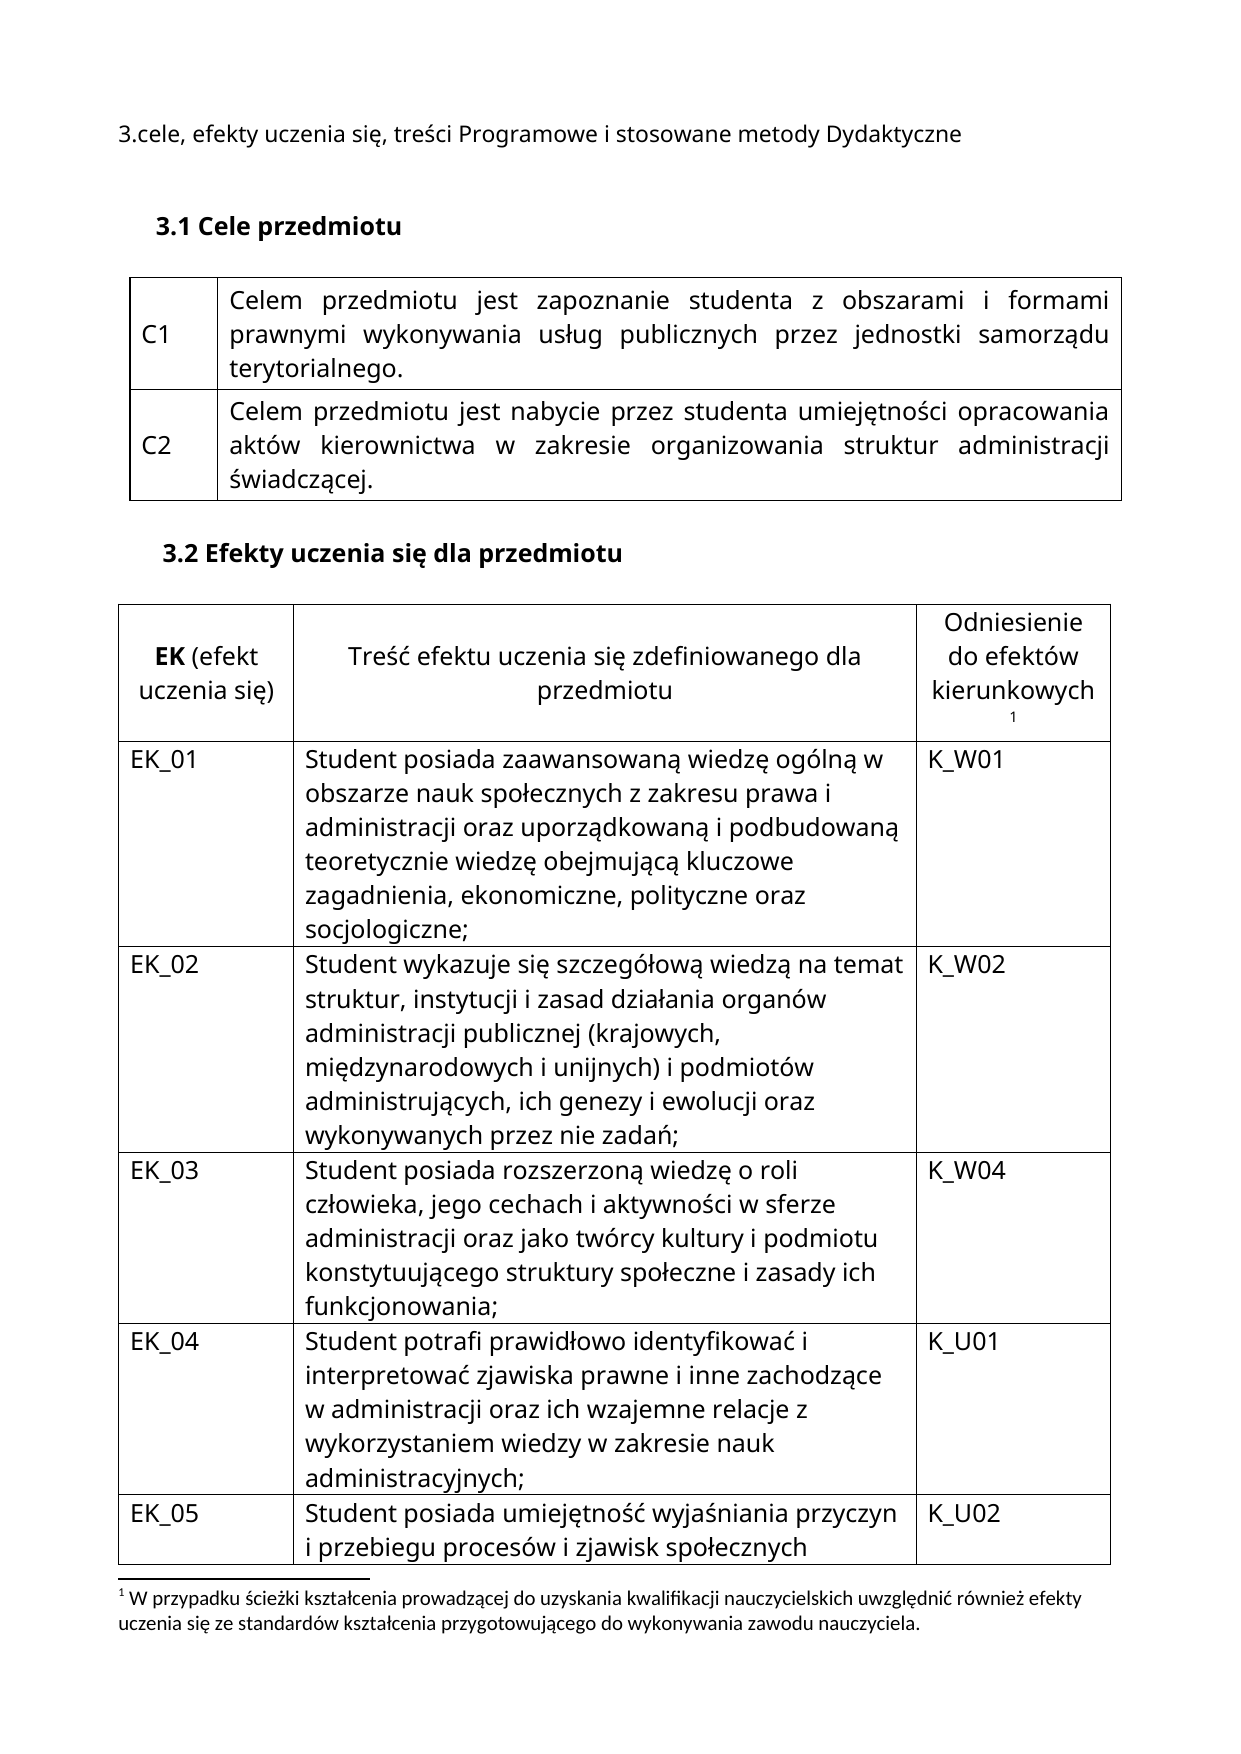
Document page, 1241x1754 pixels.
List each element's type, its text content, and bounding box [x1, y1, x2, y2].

table_cell EK_03 [119, 1153, 293, 1323]
table_cell K_W01 [917, 742, 1110, 946]
table_cell Student potrafi prawidłowo identyfikować i interpretować zjawiska prawne i inne zachodzące w administracji oraz ich wzajemne relacje z wykorzystaniem wiedzy w zakresie nauk administracyjnych; [294, 1324, 916, 1494]
table_cell EK_01 [119, 742, 293, 946]
text 3.1 Cele przedmiotu [156, 209, 1122, 243]
table_cell K_W02 [917, 947, 1110, 1152]
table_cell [294, 1495, 916, 1563]
text 3.2 Efekty uczenia się dla przedmiotu [162, 535, 1122, 569]
table_cell Student posiada rozszerzoną wiedzę o roli człowieka, jego cechach i aktywności w sferze administracji oraz jako twórcy kultury i podmiotu konstytuującego struktury społeczne i zasady ich funkcjonowania; [294, 1153, 916, 1323]
table_header Celem przedmiotu jest zapoznanie studenta z obszarami i formami prawnymi wykonywania usług publicznych przez jednostki samorządu terytorialnego. [218, 278, 1121, 389]
table_cell Student posiada zaawansowaną wiedzę ogólną w obszarze nauk społecznych z zakresu prawa i administracji oraz uporządkowaną i podbudowaną teoretycznie wiedzę obejmującą kluczowe zagadnienia, ekonomiczne, polityczne oraz socjologiczne; [294, 742, 916, 946]
table_header Odniesienie do efektów kierunkowych [917, 605, 1110, 741]
table_cell EK_02 [119, 947, 293, 1152]
table_header Treść efektu uczenia się zdefiniowanego dla przedmiotu [294, 605, 916, 741]
table_cell Celem przedmiotu jest nabycie przez studenta umiejętności opracowania aktów kierownictwa w zakresie organizowania struktur administracji świadczącej. [218, 390, 1121, 500]
table_cell K_W04 [917, 1153, 1110, 1323]
table_cell EK_04 [119, 1324, 293, 1494]
table_header C1 [131, 278, 217, 389]
table_cell EK_05 [119, 1495, 293, 1563]
table_cell K_U02 [917, 1495, 1110, 1563]
text 3.cele, efekty uczenia się, treści Programowe i stosowane metody Dydaktyczne [118, 118, 1122, 149]
table_cell C2 [131, 390, 217, 500]
table_cell K_U01 [917, 1324, 1110, 1494]
table_header EK (efekt uczenia się) [119, 605, 293, 741]
table_cell Student wykazuje się szczegółową wiedzą na temat struktur, instytucji i zasad działania organów administracji publicznej (krajowych, międzynarodowych i unijnych) i podmiotów administrujących, ich genezy i ewolucji oraz wykonywanych przez nie zadań; [294, 947, 916, 1152]
